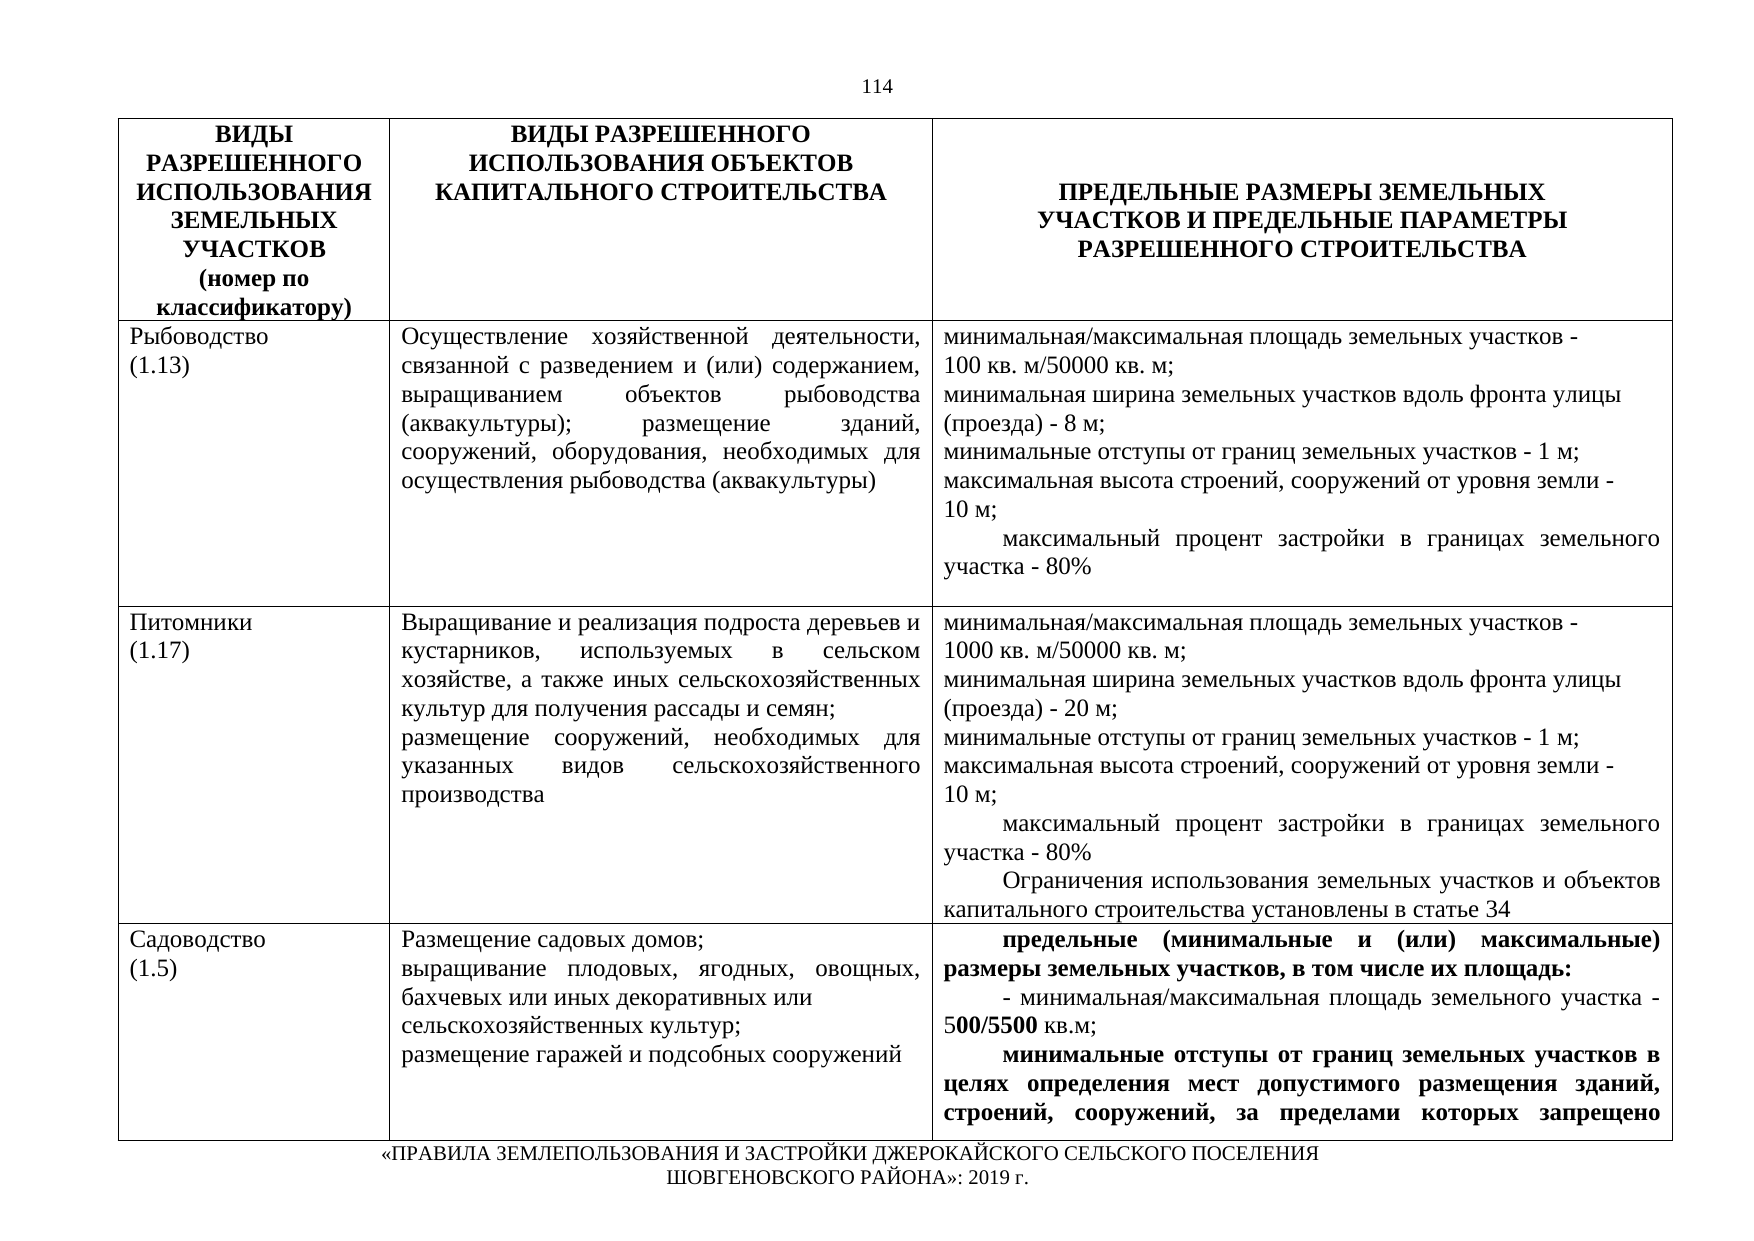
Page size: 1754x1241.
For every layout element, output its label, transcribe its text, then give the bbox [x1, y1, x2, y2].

table_cell минимальная/максимальная площадь земельных участков - 1000 кв. м/50000 кв. м; минимальная ширина земельных участков вдоль фронта улицы (проезда) - 20 м; минимальные отступы от границ земельных участков - 1 м; максимальная высота строений, сооружений от уровня земли - 10 м; максимальный процент застройки в границах земельного участка - 80% Ограничения использования земельных участков и объектов капитального строительства установлены в статье 34 [933, 607, 1672, 923]
table_header ВИДЫ РАЗРЕШЕННОГО ИСПОЛЬЗОВАНИЯ ОБЪЕКТОВ КАПИТАЛЬНОГО СТРОИТЕЛЬСТВА [390, 119, 932, 320]
table_cell Осуществление хозяйственной деятельности, связанной с разведением и (или) содержанием, выращиванием объектов рыбоводства (аквакультуры); размещение зданий, сооружений, оборудования, необходимых для осуществления рыбоводства (аквакультуры) [390, 321, 932, 606]
table_header ПРЕДЕЛЬНЫЕ РАЗМЕРЫ ЗЕМЕЛЬНЫХ УЧАСТКОВ И ПРЕДЕЛЬНЫЕ ПАРАМЕТРЫ РАЗРЕШЕННОГО СТРОИТЕЛЬСТВА [933, 119, 1672, 320]
table_cell Выращивание и реализация подроста деревьев и кустарников, используемых в сельском хозяйстве, а также иных сельскохозяйственных культур для получения рассады и семян; размещение сооружений, необходимых для указанных видов сельскохозяйственного производства [390, 607, 932, 923]
table_cell минимальная/максимальная площадь земельных участков - 100 кв. м/50000 кв. м; минимальная ширина земельных участков вдоль фронта улицы (проезда) - 8 м; минимальные отступы от границ земельных участков - 1 м; максимальная высота строений, сооружений от уровня земли - 10 м; максимальный процент застройки в границах земельного участка - 80% [933, 321, 1672, 606]
table_header ВИДЫ РАЗРЕШЕННОГО ИСПОЛЬЗОВАНИЯ ЗЕМЕЛЬНЫХ УЧАСТКОВ (номер по классификатору) [119, 119, 389, 320]
table_cell Садоводство (1.5) [119, 924, 389, 1140]
table_cell Питомники (1.17) [119, 607, 389, 923]
table_cell Рыбоводство (1.13) [119, 321, 389, 606]
